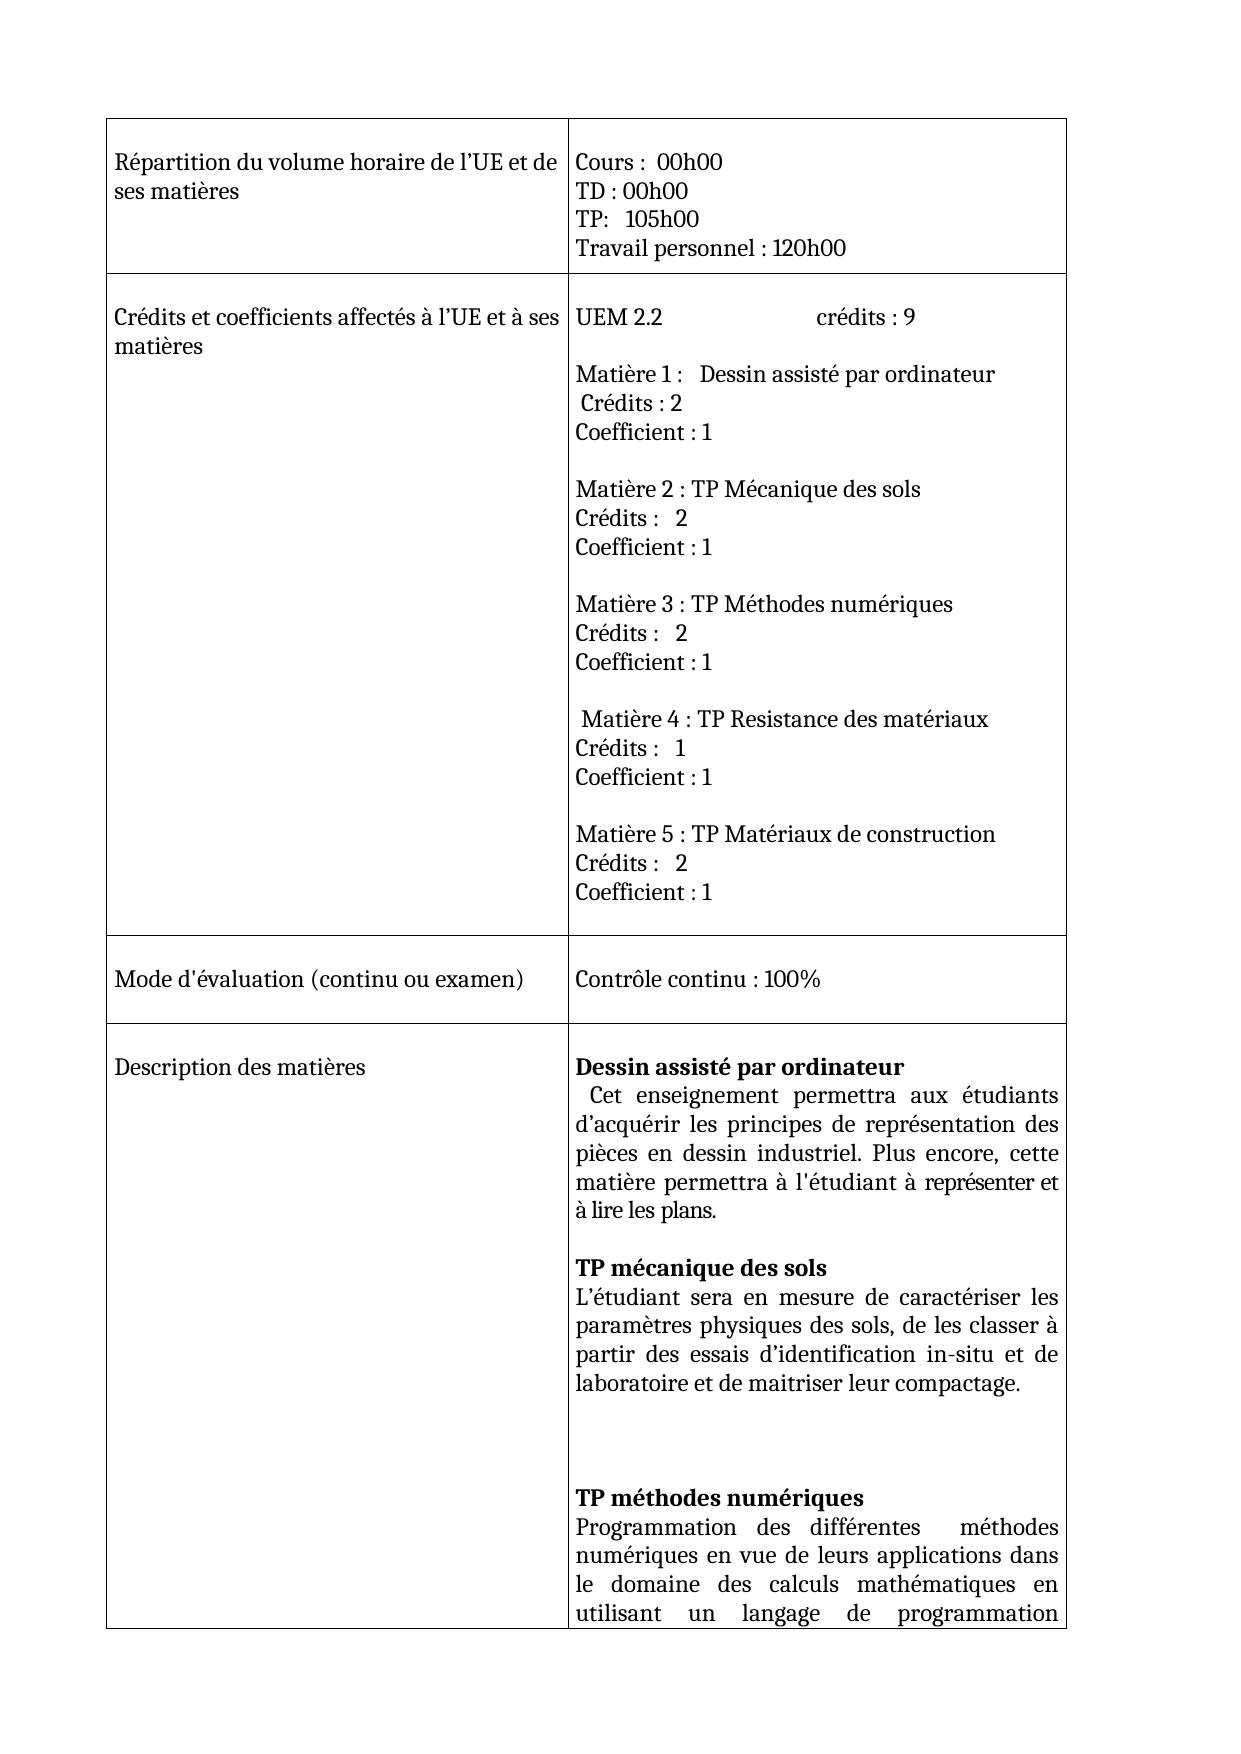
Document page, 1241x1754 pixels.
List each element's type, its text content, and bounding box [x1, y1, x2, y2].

table_cell Contrôle continu : 100% [569, 936, 1066, 1023]
table_header Cours : 00h00 TD : 00h00 TP: 105h00 Travail personnel : 120h00 [569, 119, 1066, 273]
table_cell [569, 1024, 1066, 1627]
table_cell UEM 2.2 crédits : 9 Matière 1 : Dessin assisté par ordinateur Crédits : 2 Coefficient : 1 Matière 2 : TP Mécanique des sols Crédits : 2 Coefficient : 1 Matière 3 : TP Méthodes numériques Crédits : 2 Coefficient : 1 Matière 4 : TP Resistance des matériaux Crédits : 1 Coefficient : 1 Matière 5 : TP Matériaux de construction Crédits : 2 Coefficient : 1 [569, 274, 1066, 935]
table_header Répartition du volume horaire de l’UE et de ses matières [107, 119, 568, 273]
table_cell Mode d'évaluation (continu ou examen) [107, 936, 568, 1023]
table_cell Crédits et coefficients affectés à l’UE et à ses matières [107, 274, 568, 935]
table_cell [107, 1024, 568, 1627]
